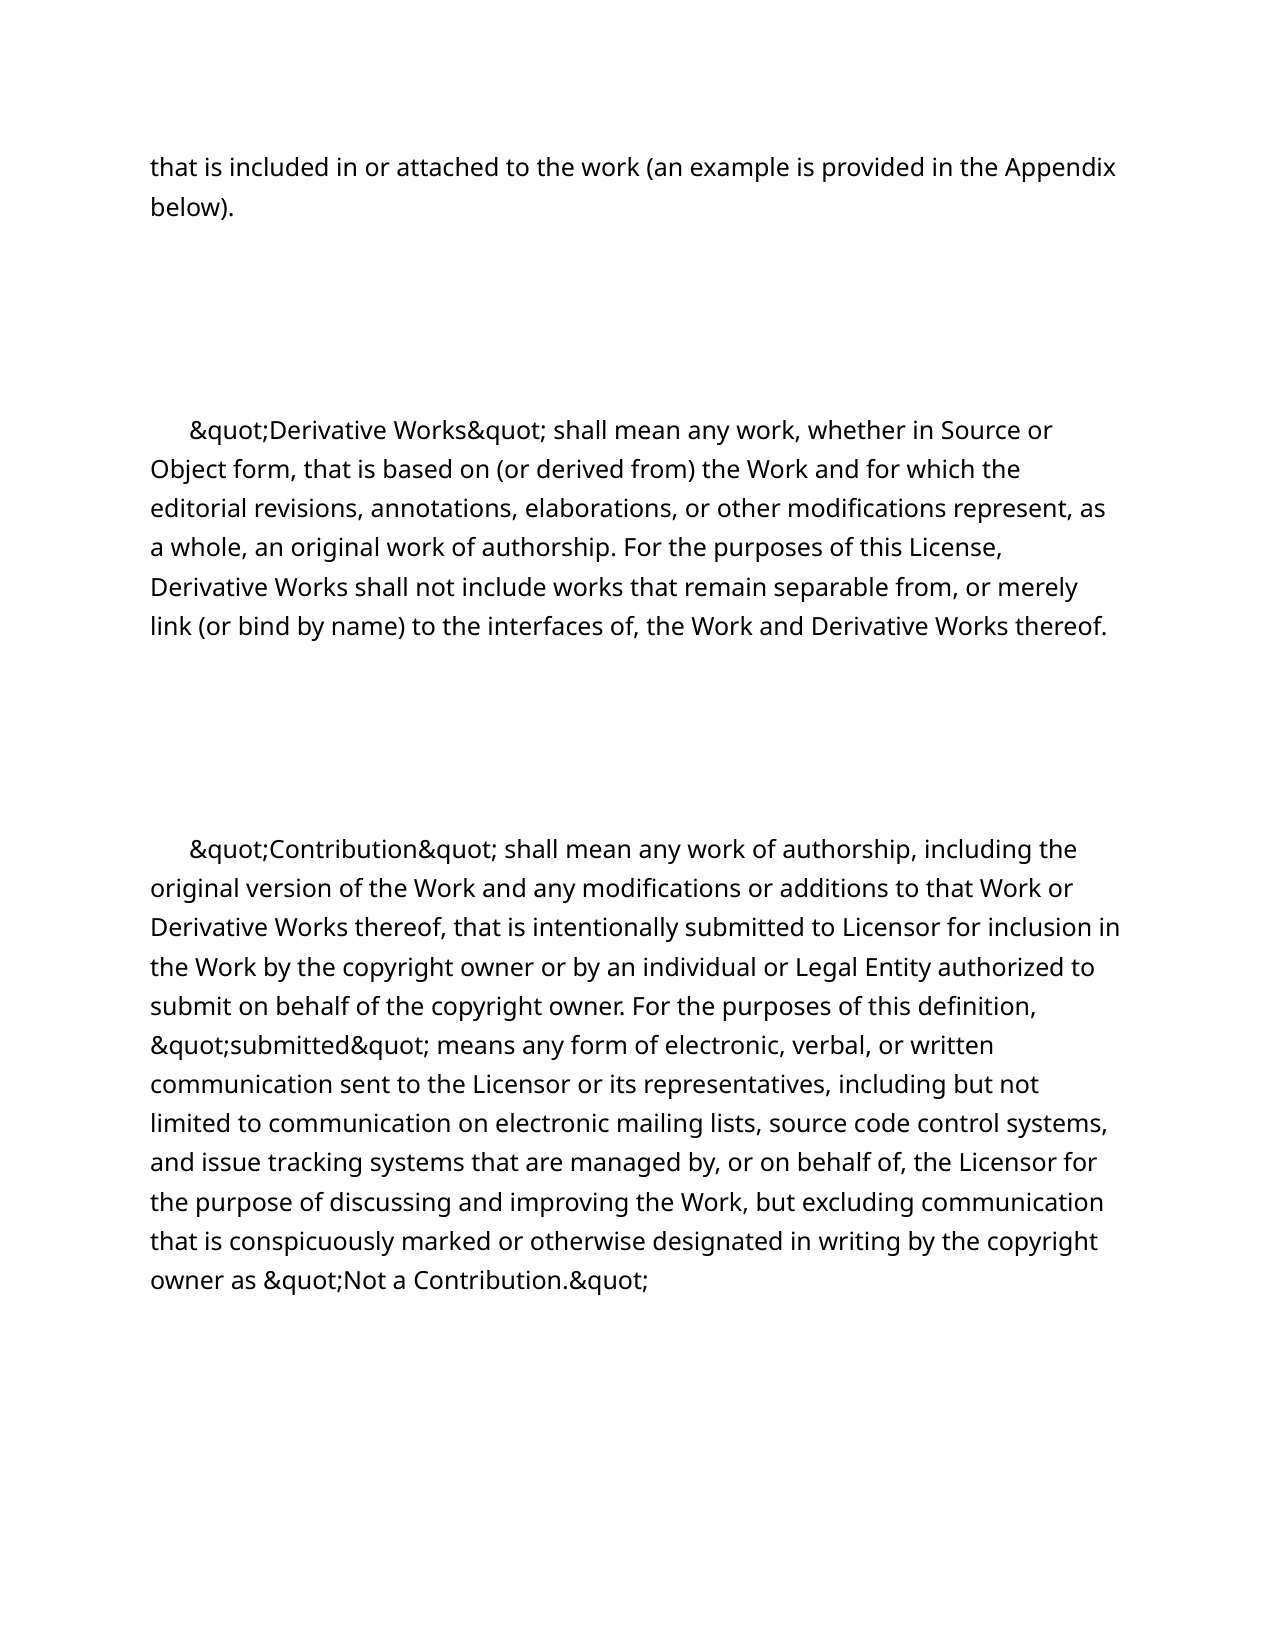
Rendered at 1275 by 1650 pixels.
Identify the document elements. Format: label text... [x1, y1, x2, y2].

text &quot;Contribution&quot; shall mean any work of authorship, including the original version of the Work and any modifications or additions to that Work or Derivative Works thereof, that is intentionally submitted to Licensor for inclusion in the Work by the copyright owner or by an individual or Legal Entity authorized to submit on behalf of the copyright owner. For the purposes of this definition, &quot;submitted&quot; means any form of electronic, verbal, or written communication sent to the Licensor or its representatives, including but not limited to communication on electronic mailing lists, source code control systems, and issue tracking systems that are managed by, or on behalf of, the Licensor for the purpose of discussing and improving the Work, but excluding communication that is conspicuously marked or otherwise designated in writing by the copyright owner as &quot;Not a Contribution.&quot; [150, 832, 1125, 1297]
text &quot;Derivative Works&quot; shall mean any work, whether in Source or Object form, that is based on (or derived from) the Work and for which the editorial revisions, annotations, elaborations, or other modifications represent, as a whole, an original work of authorship. For the purposes of this License, Derivative Works shall not include works that remain separable from, or merely link (or bind by name) to the interfaces of, the Work and Derivative Works thereof. [150, 412, 1125, 642]
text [150, 150, 1125, 223]
